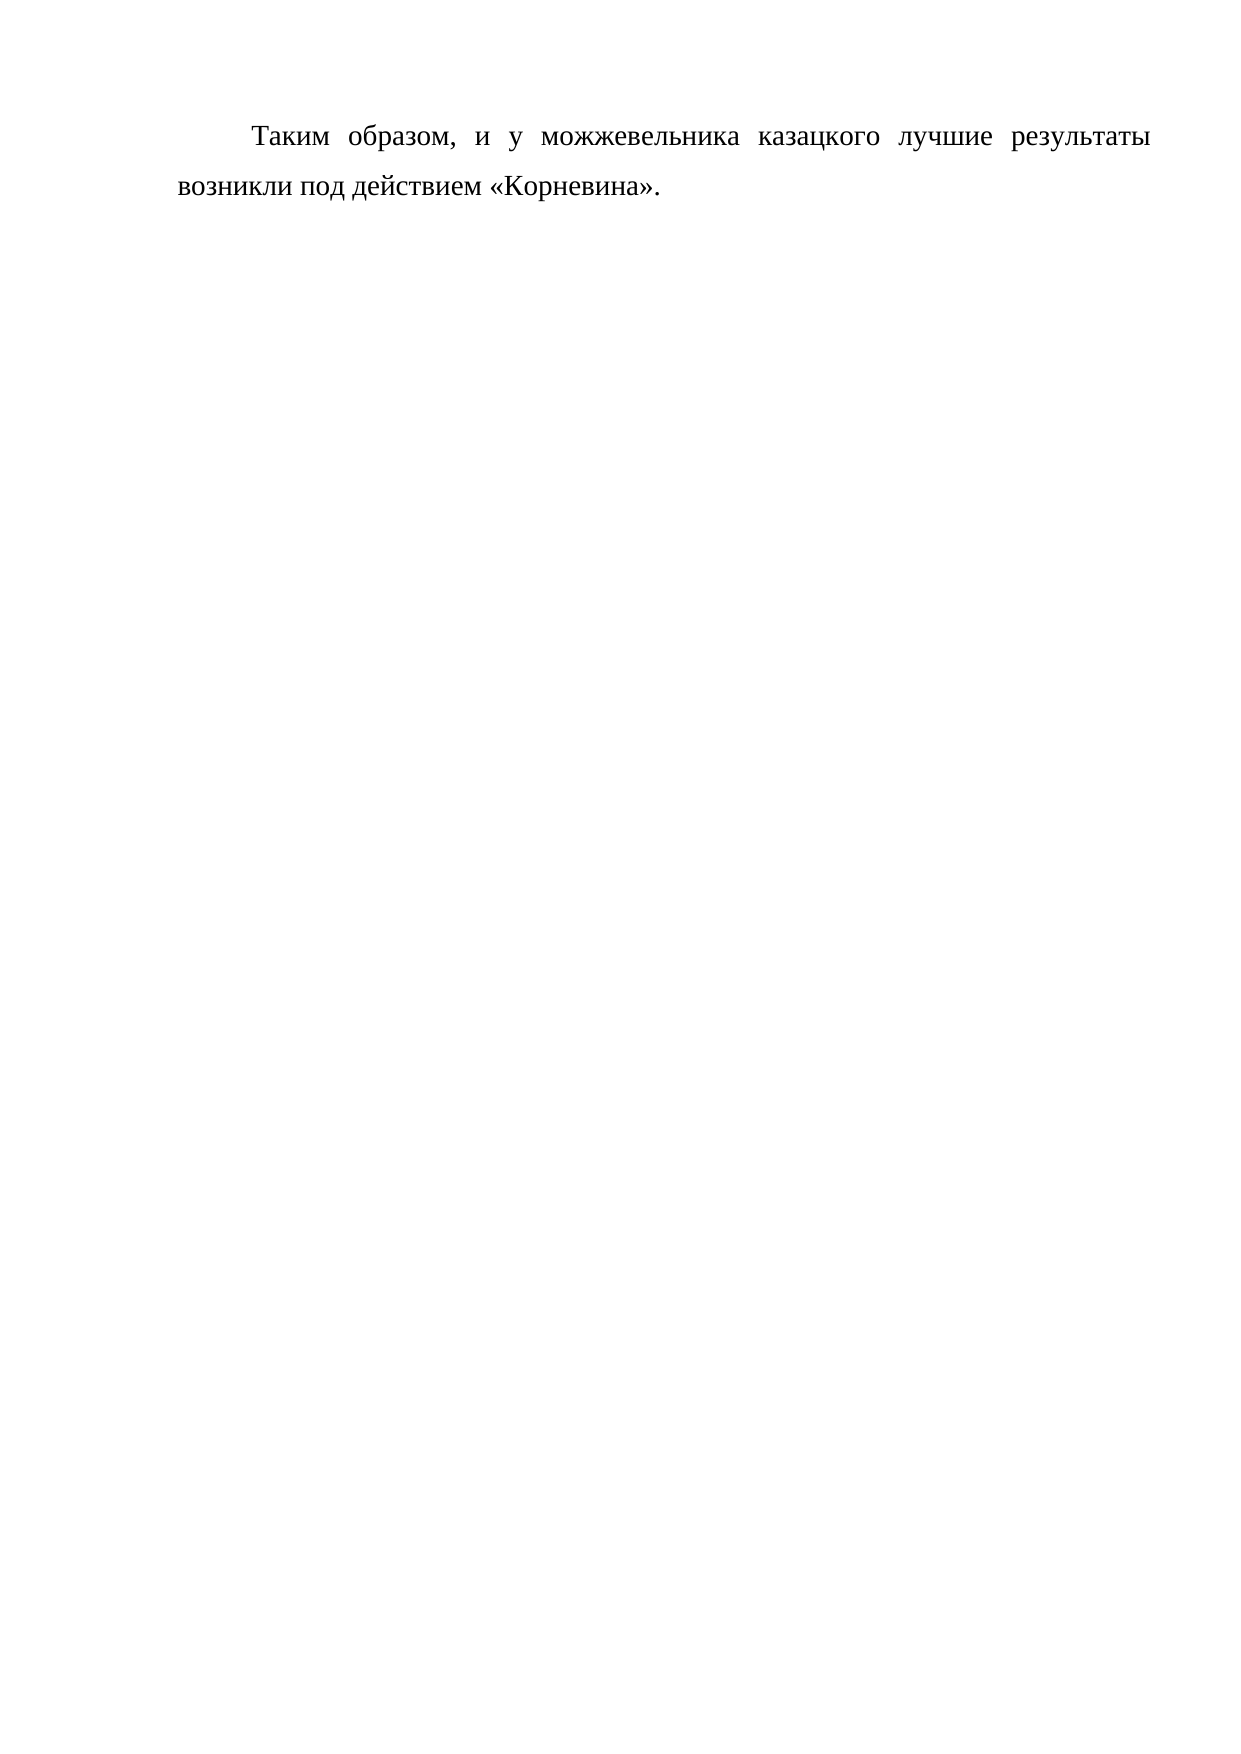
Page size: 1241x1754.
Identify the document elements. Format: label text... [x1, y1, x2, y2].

text Таким образом, и у можжевельника казацкого лучшие результаты возникли под действием «Корневина». [177, 118, 1152, 202]
